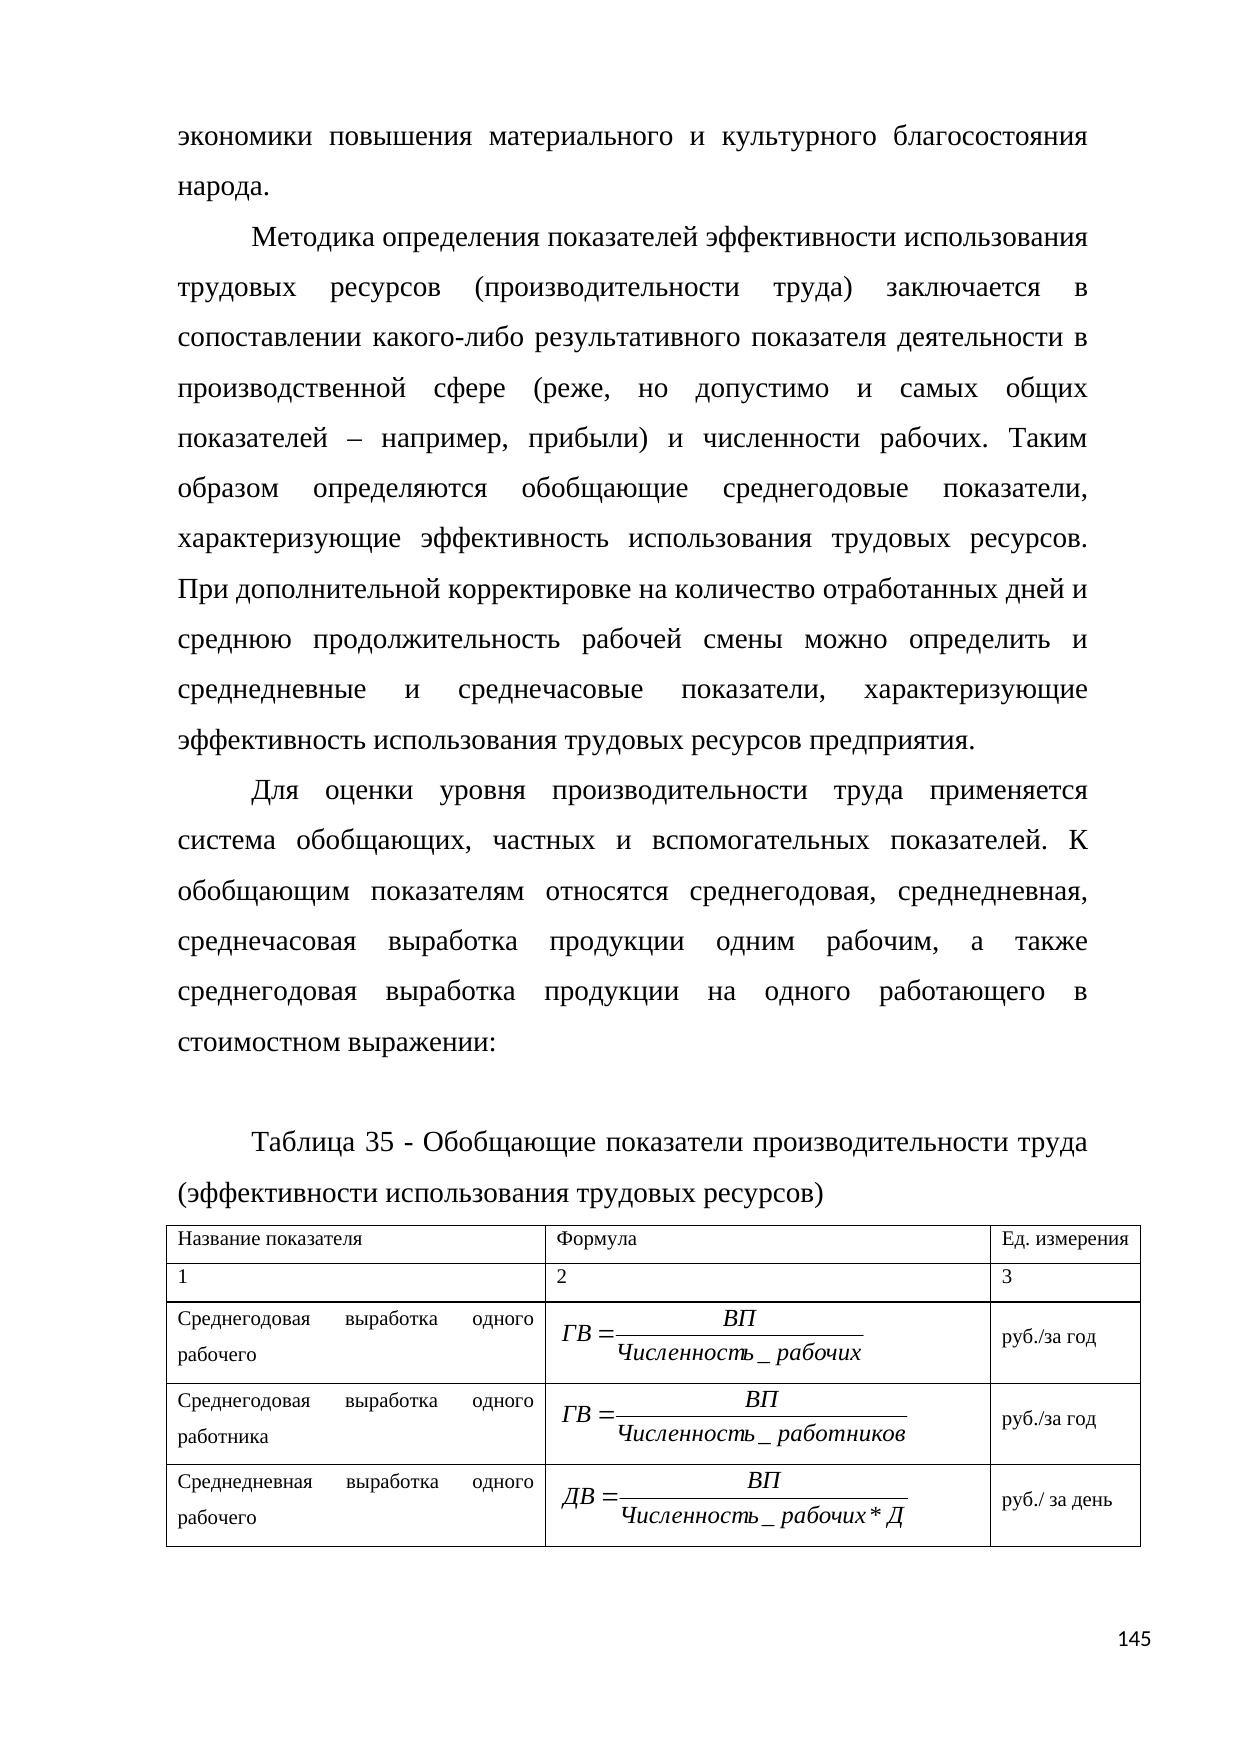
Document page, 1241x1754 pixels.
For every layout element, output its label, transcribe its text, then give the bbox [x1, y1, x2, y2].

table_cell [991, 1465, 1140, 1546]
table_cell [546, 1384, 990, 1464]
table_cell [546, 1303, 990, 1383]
text Методика определения показателей эффективности использования трудовых ресурсов (производительности труда) заключается в сопоставлении какого-либо результативного показателя деятельности в производственной сфере (реже, но допустимо и самых общих показателей – например, прибыли) и численности рабочих. Таким образом определяются обобщающие среднегодовые показатели, характеризующие эффективность использования трудовых ресурсов. При дополнительной корректировке на количество отработанных дней и среднюю продолжительность рабочей смены можно определить и среднедневные и среднечасовые показатели, характеризующие эффективность использования трудовых ресурсов предприятия. [177, 219, 1088, 755]
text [177, 118, 1088, 202]
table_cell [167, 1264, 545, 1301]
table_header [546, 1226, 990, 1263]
text Для оценки уровня производительности труда применяется система обобщающих, частных и вспомогательных показателей. К обобщающим показателям относятся среднегодовая, среднедневная, среднечасовая выработка продукции одним рабочим, а также среднегодовая выработка продукции на одного работающего в стоимостном выражении: [177, 772, 1088, 1057]
text Таблица 35 - Обобщающие показатели производительности труда (эффективности использования трудовых ресурсов) [177, 1124, 1088, 1208]
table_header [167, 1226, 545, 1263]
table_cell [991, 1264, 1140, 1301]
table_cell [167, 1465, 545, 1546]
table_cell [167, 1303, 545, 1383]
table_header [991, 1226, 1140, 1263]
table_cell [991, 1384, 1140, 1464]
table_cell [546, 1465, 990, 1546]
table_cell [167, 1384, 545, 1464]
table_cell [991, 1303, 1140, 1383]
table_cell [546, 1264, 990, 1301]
